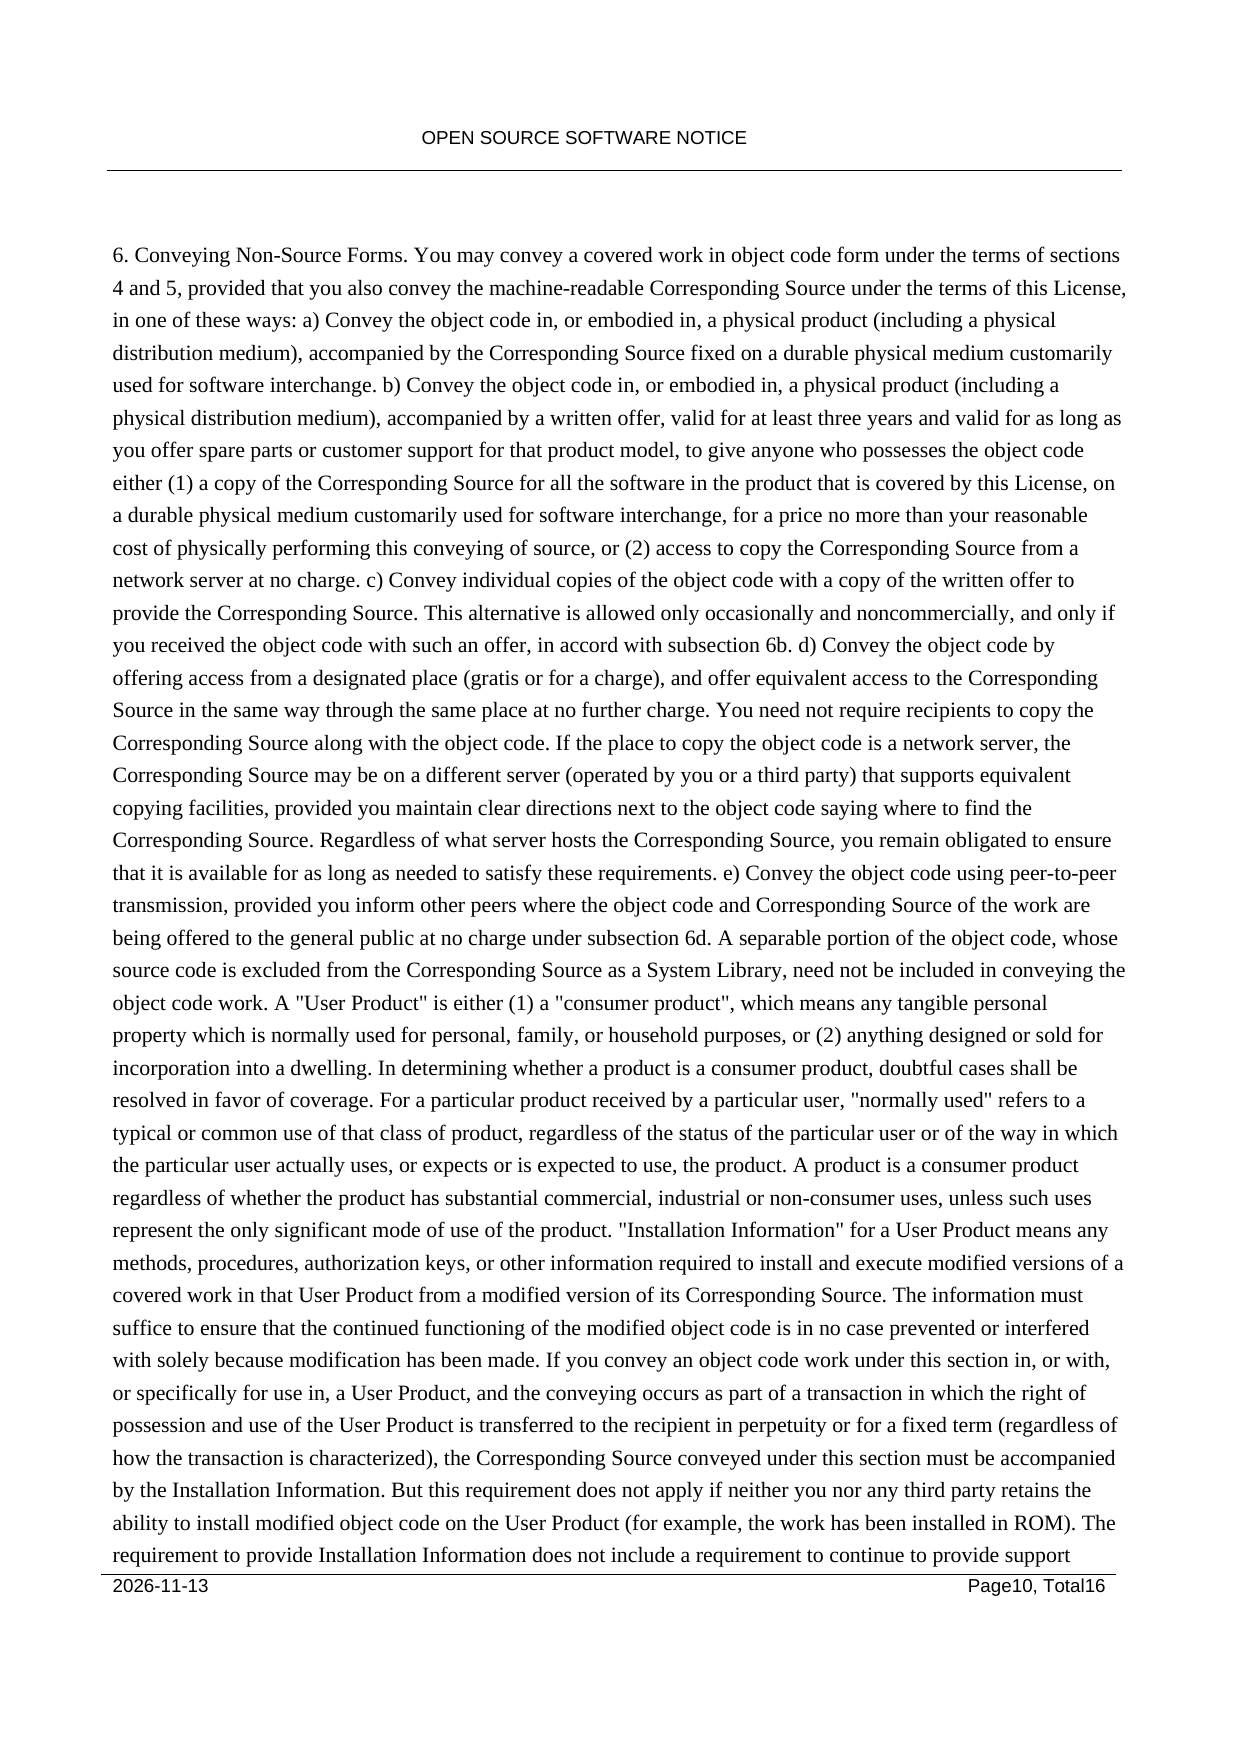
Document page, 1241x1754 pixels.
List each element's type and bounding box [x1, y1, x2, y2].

text [112, 206, 1128, 1571]
